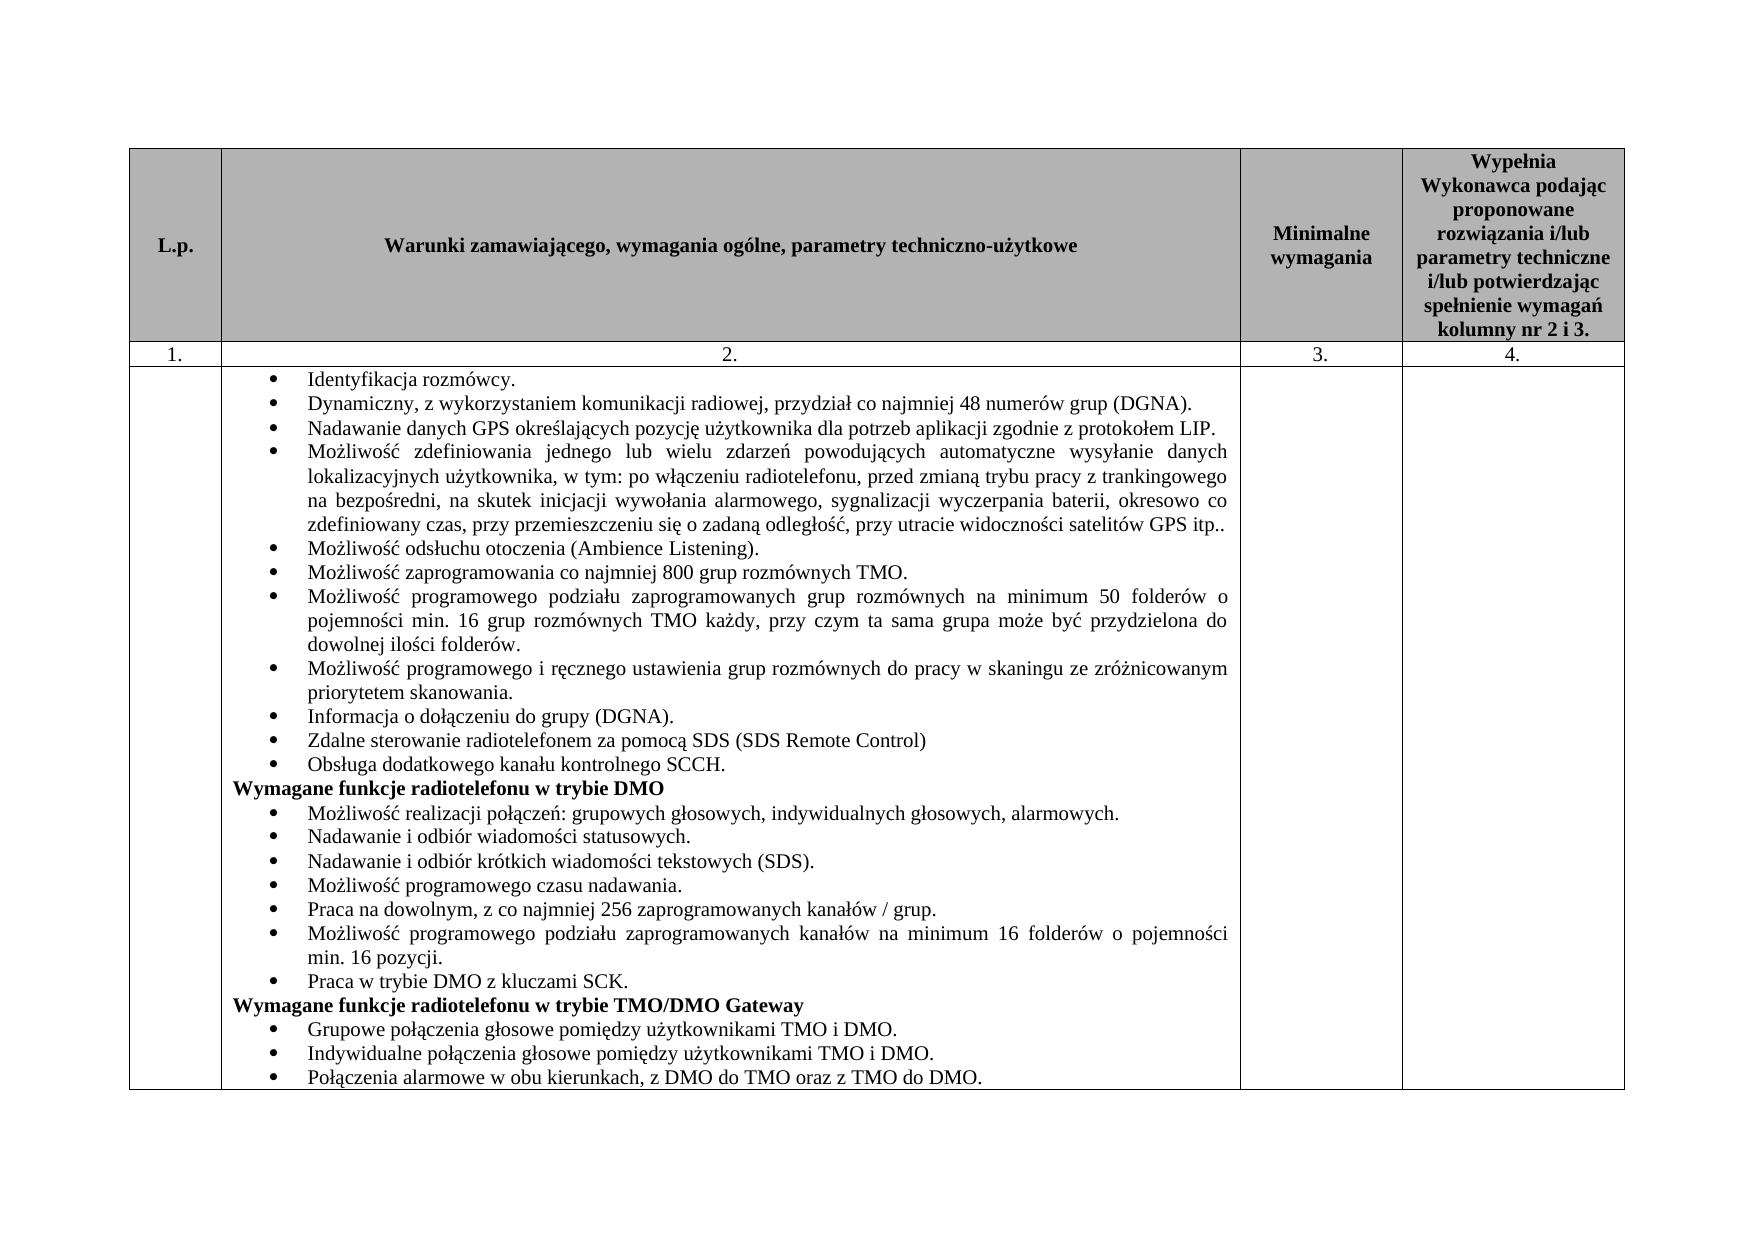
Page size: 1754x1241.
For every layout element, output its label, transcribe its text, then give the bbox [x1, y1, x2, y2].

table_header Warunki zamawiającego, wymagania ogólne, parametry techniczno-użytkowe [222, 149, 1240, 341]
table_cell [130, 367, 221, 1089]
table_cell [1241, 342, 1402, 366]
table_cell [1241, 367, 1402, 1089]
table_cell [222, 342, 1240, 366]
table_header L.p. [130, 149, 221, 341]
table_cell [1403, 342, 1624, 366]
table_header Minimalne wymagania [1241, 149, 1402, 341]
table_cell [1403, 367, 1624, 1089]
table_cell [130, 342, 221, 366]
table_header Wypełnia Wykonawca podając proponowane rozwiązania i/lub parametry techniczne i/lub potwierdzając spełnienie wymagań kolumny nr 2 i 3. [1403, 149, 1624, 341]
